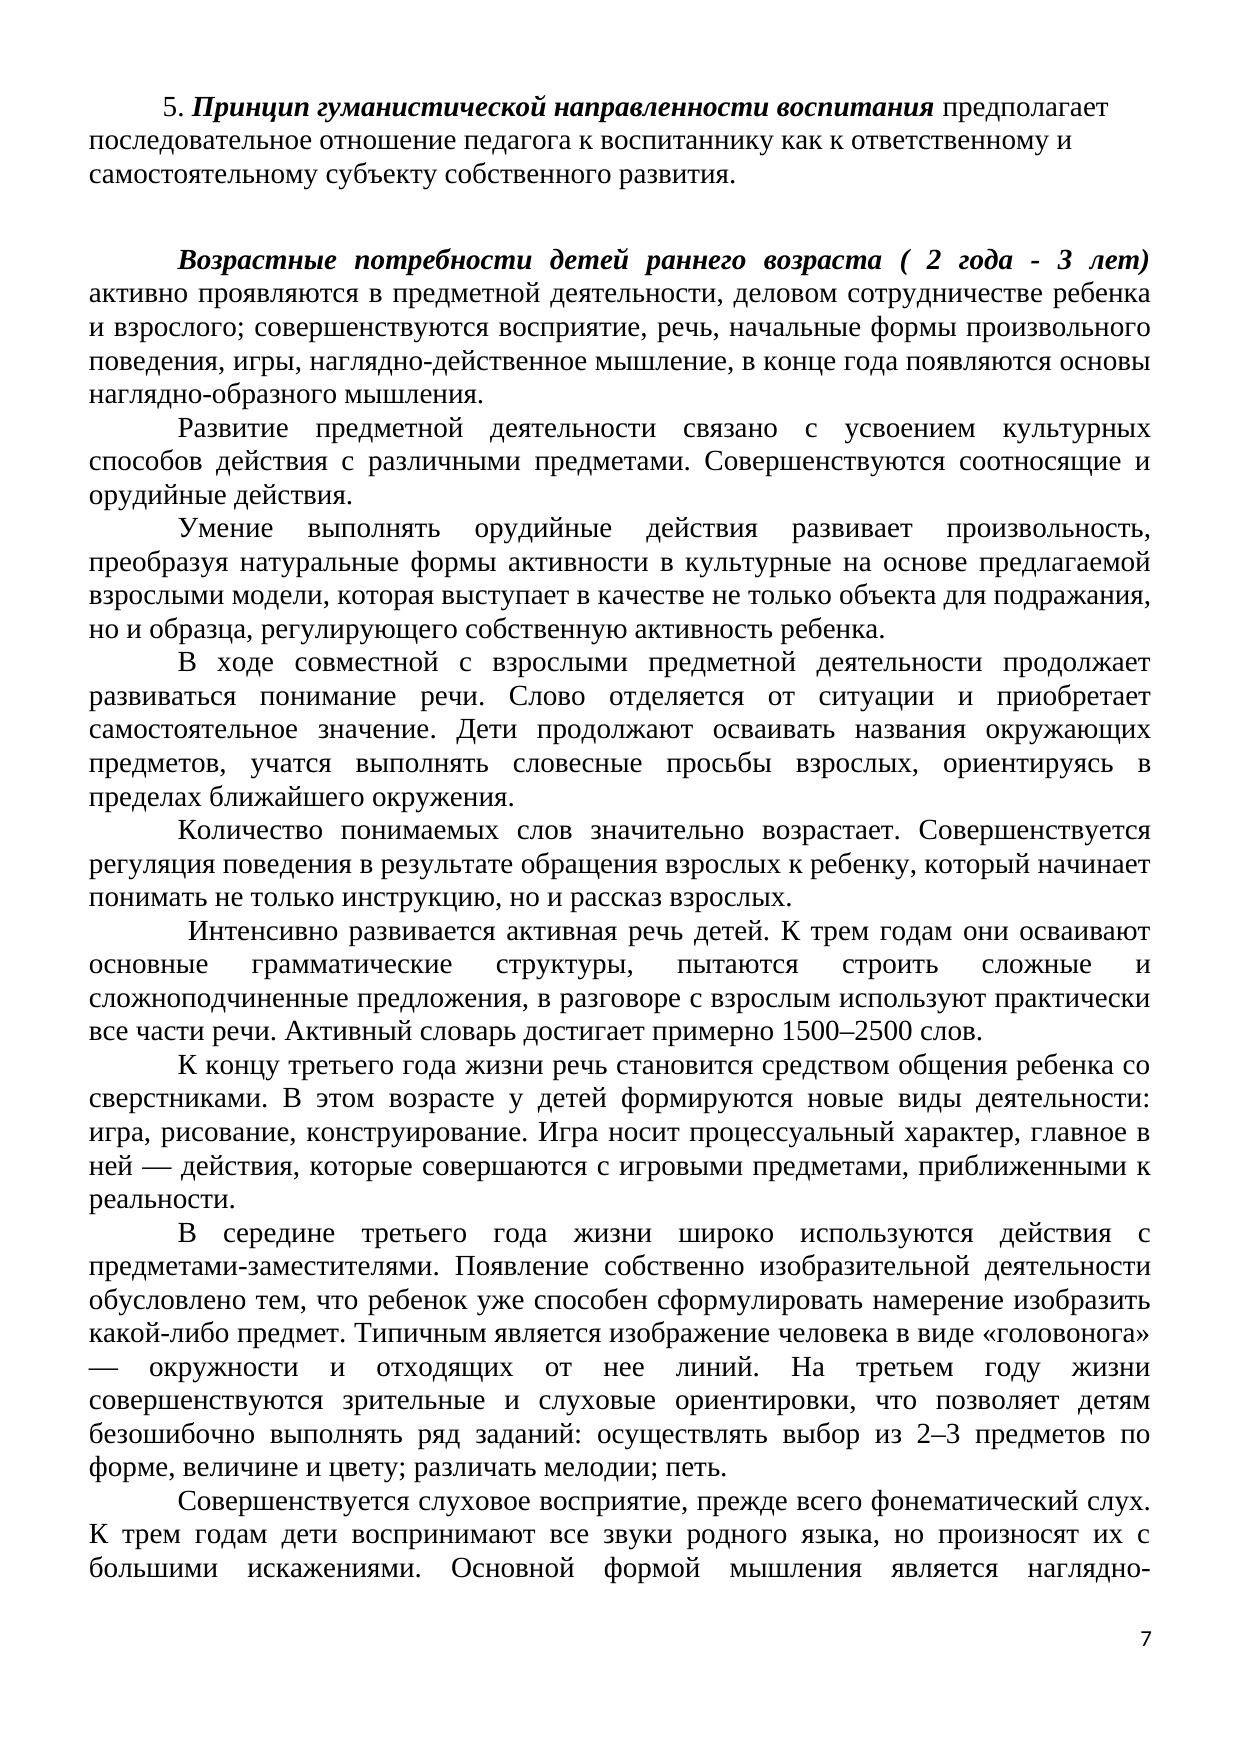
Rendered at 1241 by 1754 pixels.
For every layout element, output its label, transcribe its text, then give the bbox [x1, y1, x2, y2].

text Интенсивно развивается активная речь детей. К трем годам они осваивают основные грамматические структуры, пытаются строить сложные и сложноподчиненные предложения, в разговоре с взрослым используют практически все части речи. Активный словарь достигает примерно 1500–2500 слов. [89, 913, 1152, 1047]
text Умение выполнять орудийные действия развивает произвольность, преобразуя натуральные формы активности в культурные на основе предлагаемой взрослыми модели, которая выступает в качестве не только объекта для подражания, но и образца, регулирующего собственную активность ребенка. [89, 510, 1152, 644]
text Количество понимаемых слов значительно возрастает. Совершенствуется регуляция поведения в результате обращения взрослых к ребенку, который начинает понимать не только инструкцию, но и рассказ взрослых. [89, 812, 1152, 913]
text К концу третьего года жизни речь становится средством общения ребенка со сверстниками. В этом возрасте у детей формируются новые виды деятельности: игра, рисование, конструирование. Игра носит процессуальный характер, главное в ней — действия, которые совершаются с игровыми предметами, приближенными к реальности. [89, 1047, 1152, 1215]
text В середине третьего года жизни широко используются действия с предметами-заместителями. Появление собственно изобразительной деятельности обусловлено тем, что ребенок уже способен сформулировать намерение изобразить какой-либо предмет. Типичным является изображение человека в виде «головонога» — окружности и отходящих от нее линий. На третьем году жизни совершенствуются зрительные и слуховые ориентировки, что позволяет детям безошибочно выполнять ряд заданий: осуществлять выбор из 2–3 предметов по форме, величине и цвету; различать мелодии; петь. [89, 1215, 1152, 1483]
text Возрастные потребности детей раннего возраста ( 2 года - 3 лет) активно проявляются в предметной деятельности, деловом сотрудничестве ребенка и взрослого; совершенствуются восприятие, речь, начальные формы произвольного поведения, игры, наглядно-действенное мышление, в конце года появляются основы наглядно-образного мышления. [89, 242, 1152, 410]
text В ходе совместной с взрослыми предметной деятельности продолжает развиваться понимание речи. Слово отделяется от ситуации и приобретает самостоятельное значение. Дети продолжают осваивать названия окружающих предметов, учатся выполнять словесные просьбы взрослых, ориентируясь в пределах ближайшего окружения. [89, 644, 1152, 812]
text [89, 1483, 1152, 1584]
text Развитие предметной деятельности связано с усвоением культурных способов действия с различными предметами. Совершенствуются соотносящие и орудийные действия. [89, 410, 1152, 510]
text 5. Принцип гуманистической направленности воспитания предполагает последовательное отношение педагога к воспитаннику как к ответственному и самостоятельному субъекту собственного развития. [89, 89, 1152, 189]
